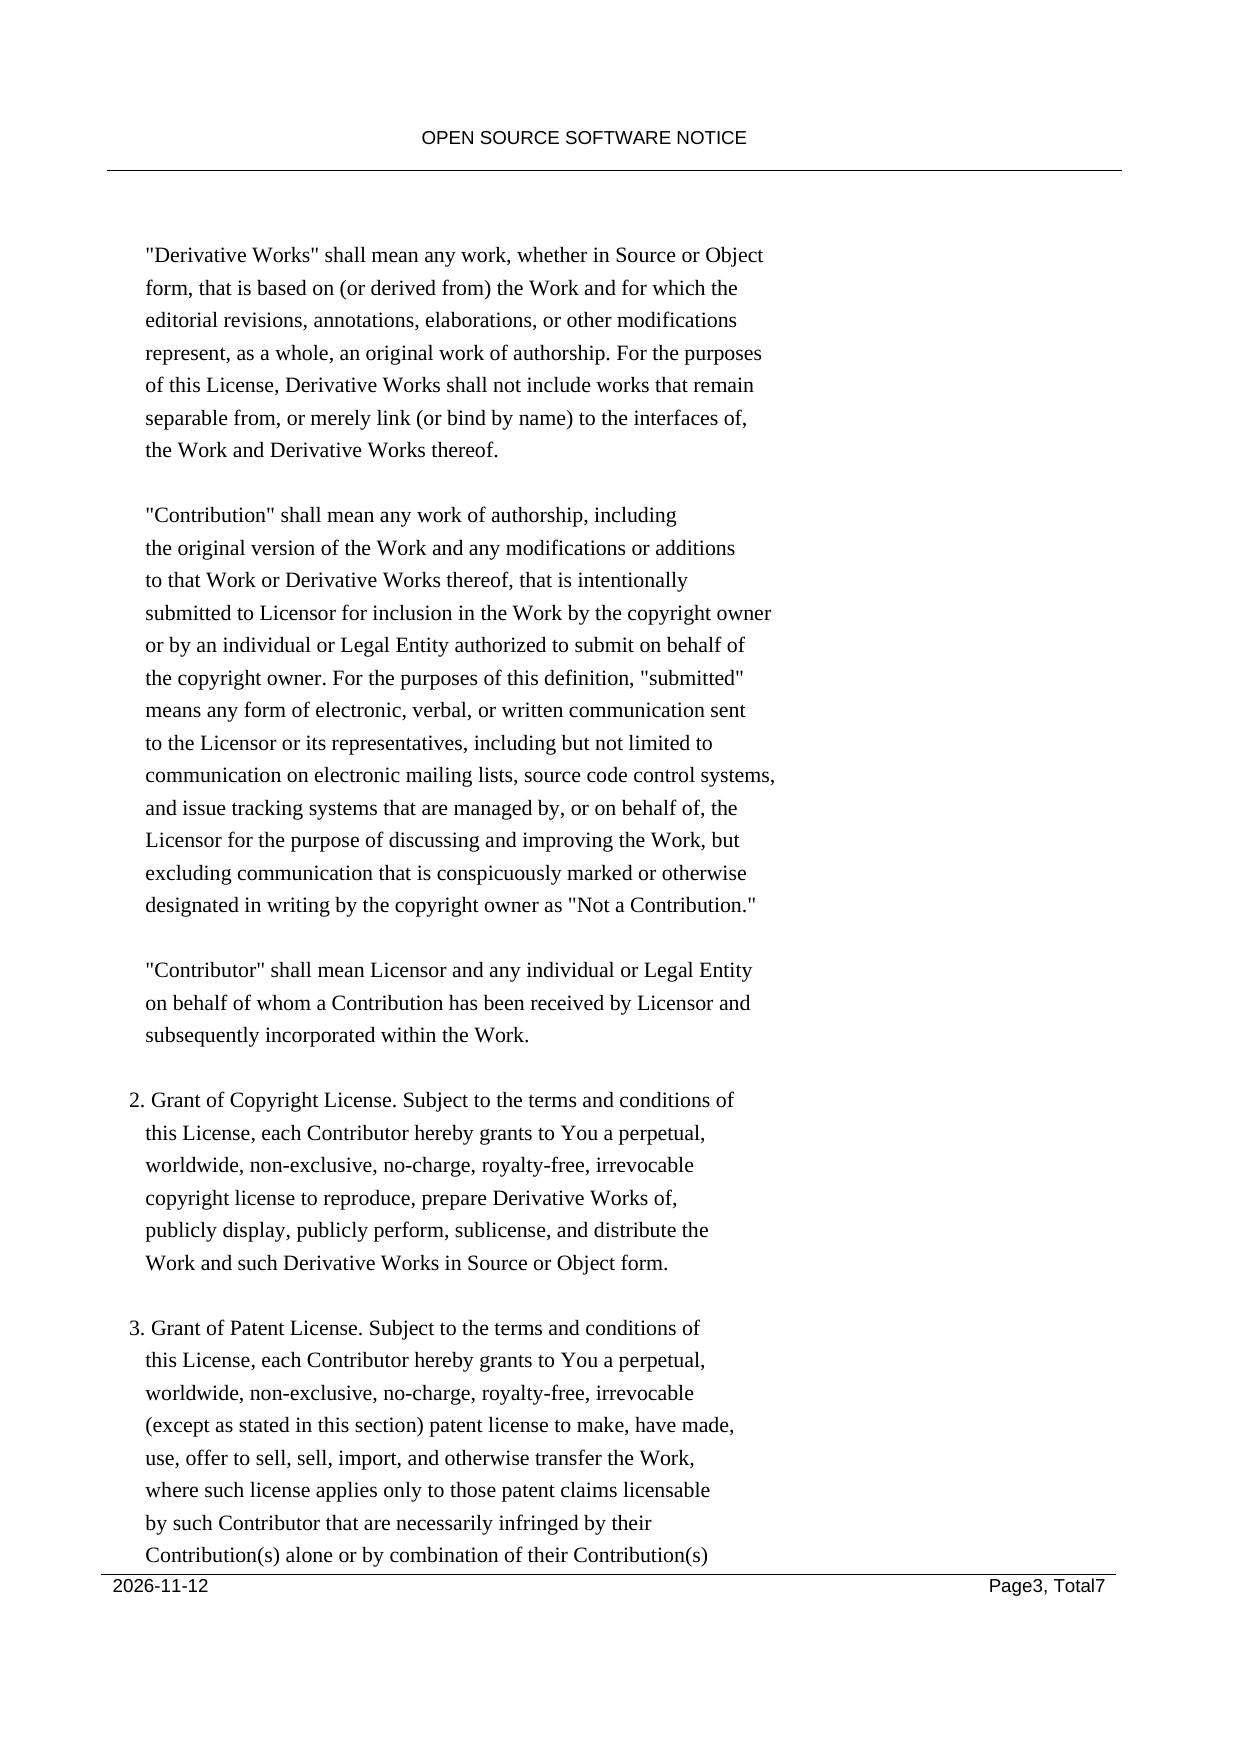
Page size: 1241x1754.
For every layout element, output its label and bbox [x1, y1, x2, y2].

text [112, 206, 1128, 1571]
